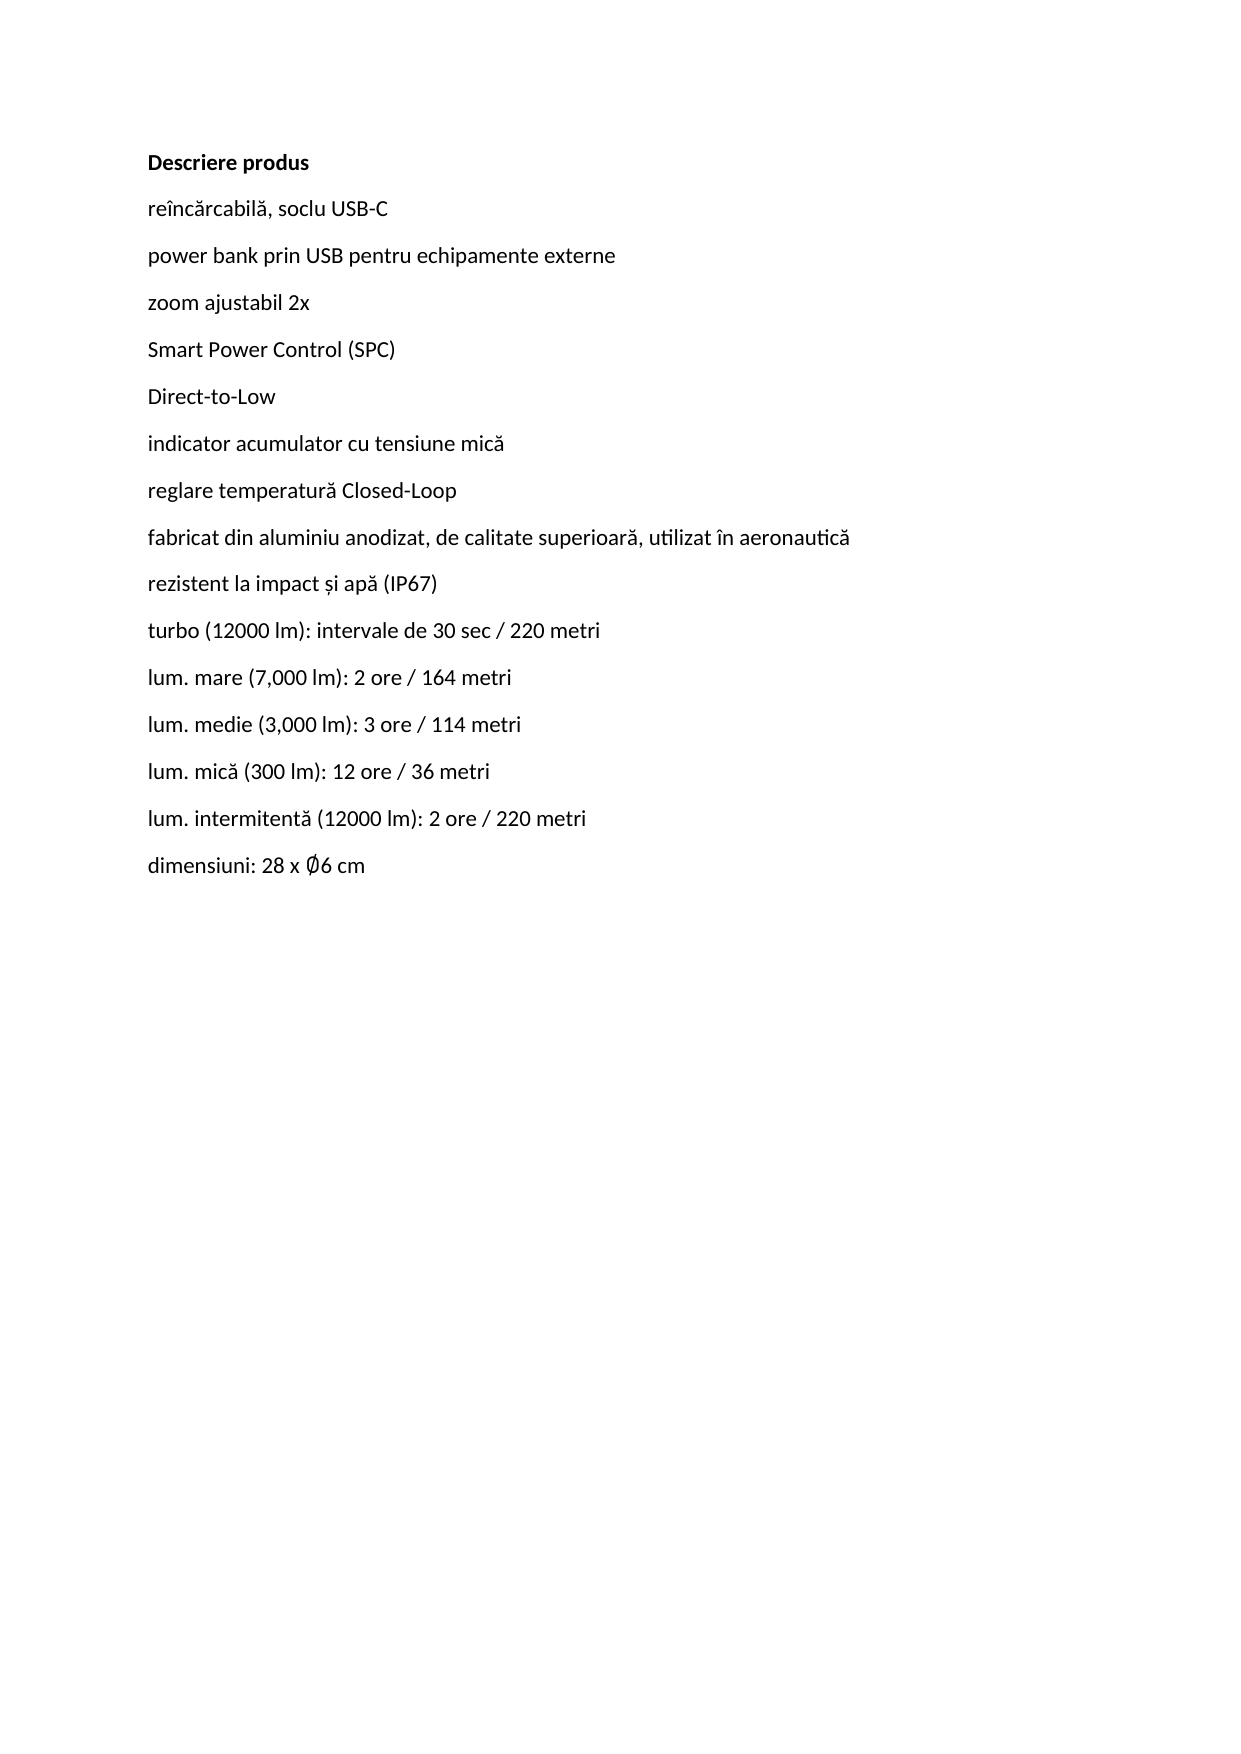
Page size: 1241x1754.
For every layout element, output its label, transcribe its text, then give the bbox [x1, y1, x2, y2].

text lum. mare (7,000 lm): 2 ore / 164 metri [148, 663, 1093, 691]
text reîncărcabilă, soclu USB-C [148, 194, 1093, 222]
text dimensiuni: 28 x ∅6 cm [148, 851, 1093, 879]
text zoom ajustabil 2x [148, 288, 1093, 316]
text lum. mică (300 lm): 12 ore / 36 metri [148, 757, 1093, 785]
text Smart Power Control (SPC) [148, 335, 1093, 363]
text lum. medie (3,000 lm): 3 ore / 114 metri [148, 710, 1093, 738]
text power bank prin USB pentru echipamente externe [148, 241, 1093, 269]
text rezistent la impact și apă (IP67) [148, 569, 1093, 597]
text indicator acumulator cu tensiune mică [148, 429, 1093, 457]
text turbo (12000 lm): intervale de 30 sec / 220 metri [148, 616, 1093, 644]
text Descriere produs [148, 148, 1093, 176]
text fabricat din aluminiu anodizat, de calitate superioară, utilizat în aeronautică [148, 523, 1093, 551]
text lum. intermitentă (12000 lm): 2 ore / 220 metri [148, 804, 1093, 832]
text Direct-to-Low [148, 382, 1093, 410]
text reglare temperatură Closed-Loop [148, 476, 1093, 504]
